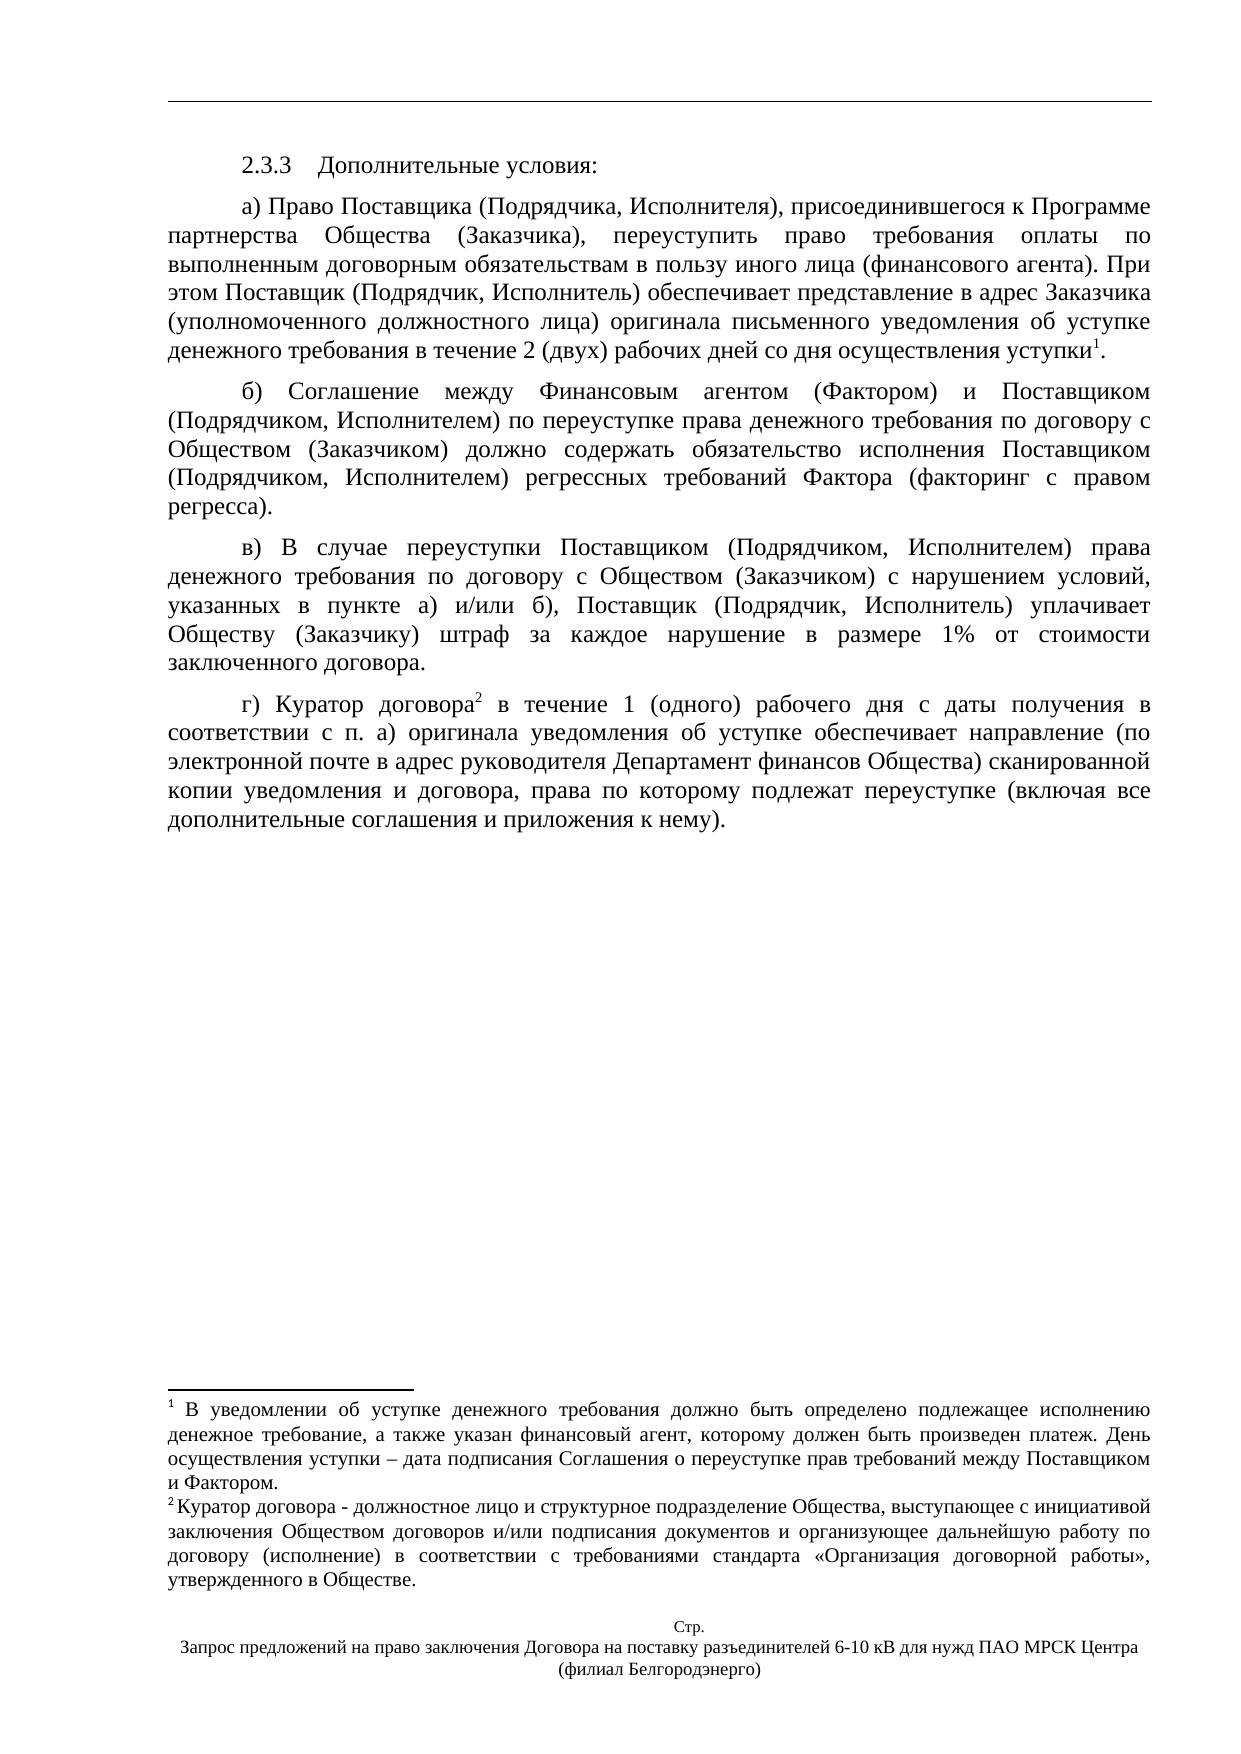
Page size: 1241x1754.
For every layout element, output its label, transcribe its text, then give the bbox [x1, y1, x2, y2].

subtitle а) Право Поставщика (Подрядчика, Исполнителя), присоединившегося к Программе партнерства Общества (Заказчика), переуступить право требования оплаты по выполненным договорным обязательствам в пользу иного лица (финансового агента). При этом Поставщик (Подрядчик, Исполнитель) обеспечивает представление в адрес Заказчика (уполномоченного должностного лица) оригинала письменного уведомления об уступке денежного требования в течение 2 (двух) рабочих дней со дня осуществления уступки. [168, 191, 1152, 364]
subtitle г) Куратор договора в течение 1 (одного) рабочего дня с даты получения в соответствии с п. а) оригинала уведомления об уступке обеспечивает направление (по электронной почте в адрес руководителя Департамент финансов Общества) сканированной копии уведомления и договора, права по которому подлежат переуступке (включая все дополнительные соглашения и приложения к нему). [168, 689, 1152, 832]
subtitle Дополнительные условия: [168, 150, 1152, 179]
subtitle б) Соглашение между Финансовым агентом (Фактором) и Поставщиком (Подрядчиком, Исполнителем) по переуступке права денежного требования по договору с Обществом (Заказчиком) должно содержать обязательство исполнения Поставщиком (Подрядчиком, Исполнителем) регрессных требований Фактора (факторинг с правом регресса). [168, 376, 1152, 520]
subtitle в) В случае переуступки Поставщиком (Подрядчиком, Исполнителем) права денежного требования по договору с Обществом (Заказчиком) с нарушением условий, указанных в пункте а) и/или б), Поставщик (Подрядчик, Исполнитель) уплачивает Обществу (Заказчику) штраф за каждое нарушение в размере 1% от стоимости заключенного договора. [168, 532, 1152, 676]
